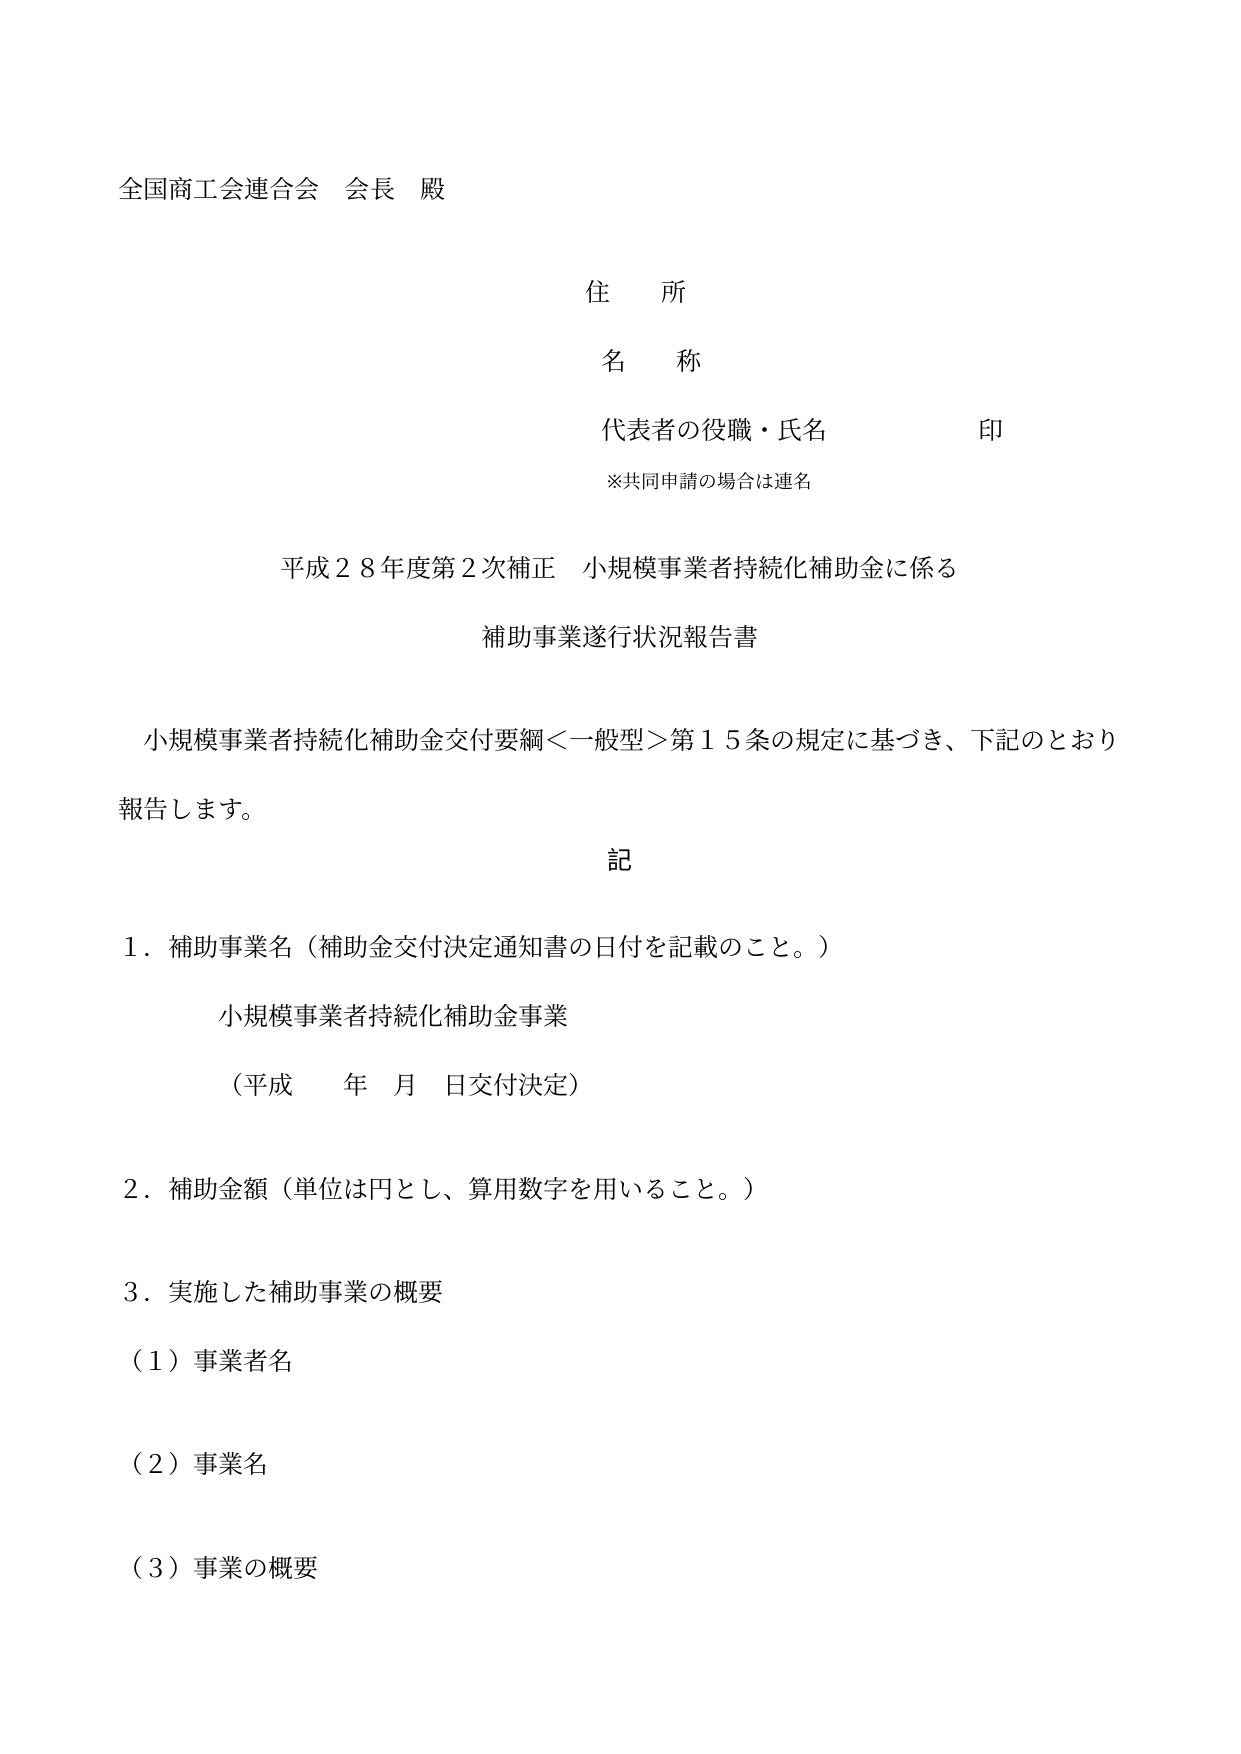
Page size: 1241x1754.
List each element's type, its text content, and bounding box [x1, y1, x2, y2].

text （２）事業名 [118, 1429, 1122, 1498]
text 補助事業遂行状況報告書 [118, 601, 1122, 670]
text １．補助事業名（補助金交付決定通知書の日付を記載のこと。） [118, 911, 1122, 980]
subtitle 記 [118, 842, 1122, 877]
text 代表者の役職・氏名 印 [118, 394, 1122, 463]
text 名 称 [118, 325, 1122, 394]
text 小規模事業者持続化補助金事業 [118, 980, 1122, 1049]
text （３）事業の概要 [118, 1532, 1122, 1601]
text ※共同申請の場合は連名 [118, 463, 1122, 498]
text （平成 年 月 日交付決定） [118, 1049, 1122, 1118]
text （１）事業者名 [118, 1325, 1122, 1394]
text 小規模事業者持続化補助金交付要綱＜一般型＞第１５条の規定に基づき、下記のとおり報告します。 [118, 704, 1122, 842]
text ２．補助金額（単位は円とし、算用数字を用いること。） [118, 1153, 1122, 1222]
text ３．実施した補助事業の概要 [118, 1256, 1122, 1325]
text 平成２８年度第２次補正 小規模事業者持続化補助金に係る [118, 532, 1122, 601]
text 住 所 [118, 256, 1122, 325]
text 全国商工会連合会 会長 殿 [118, 153, 1122, 222]
